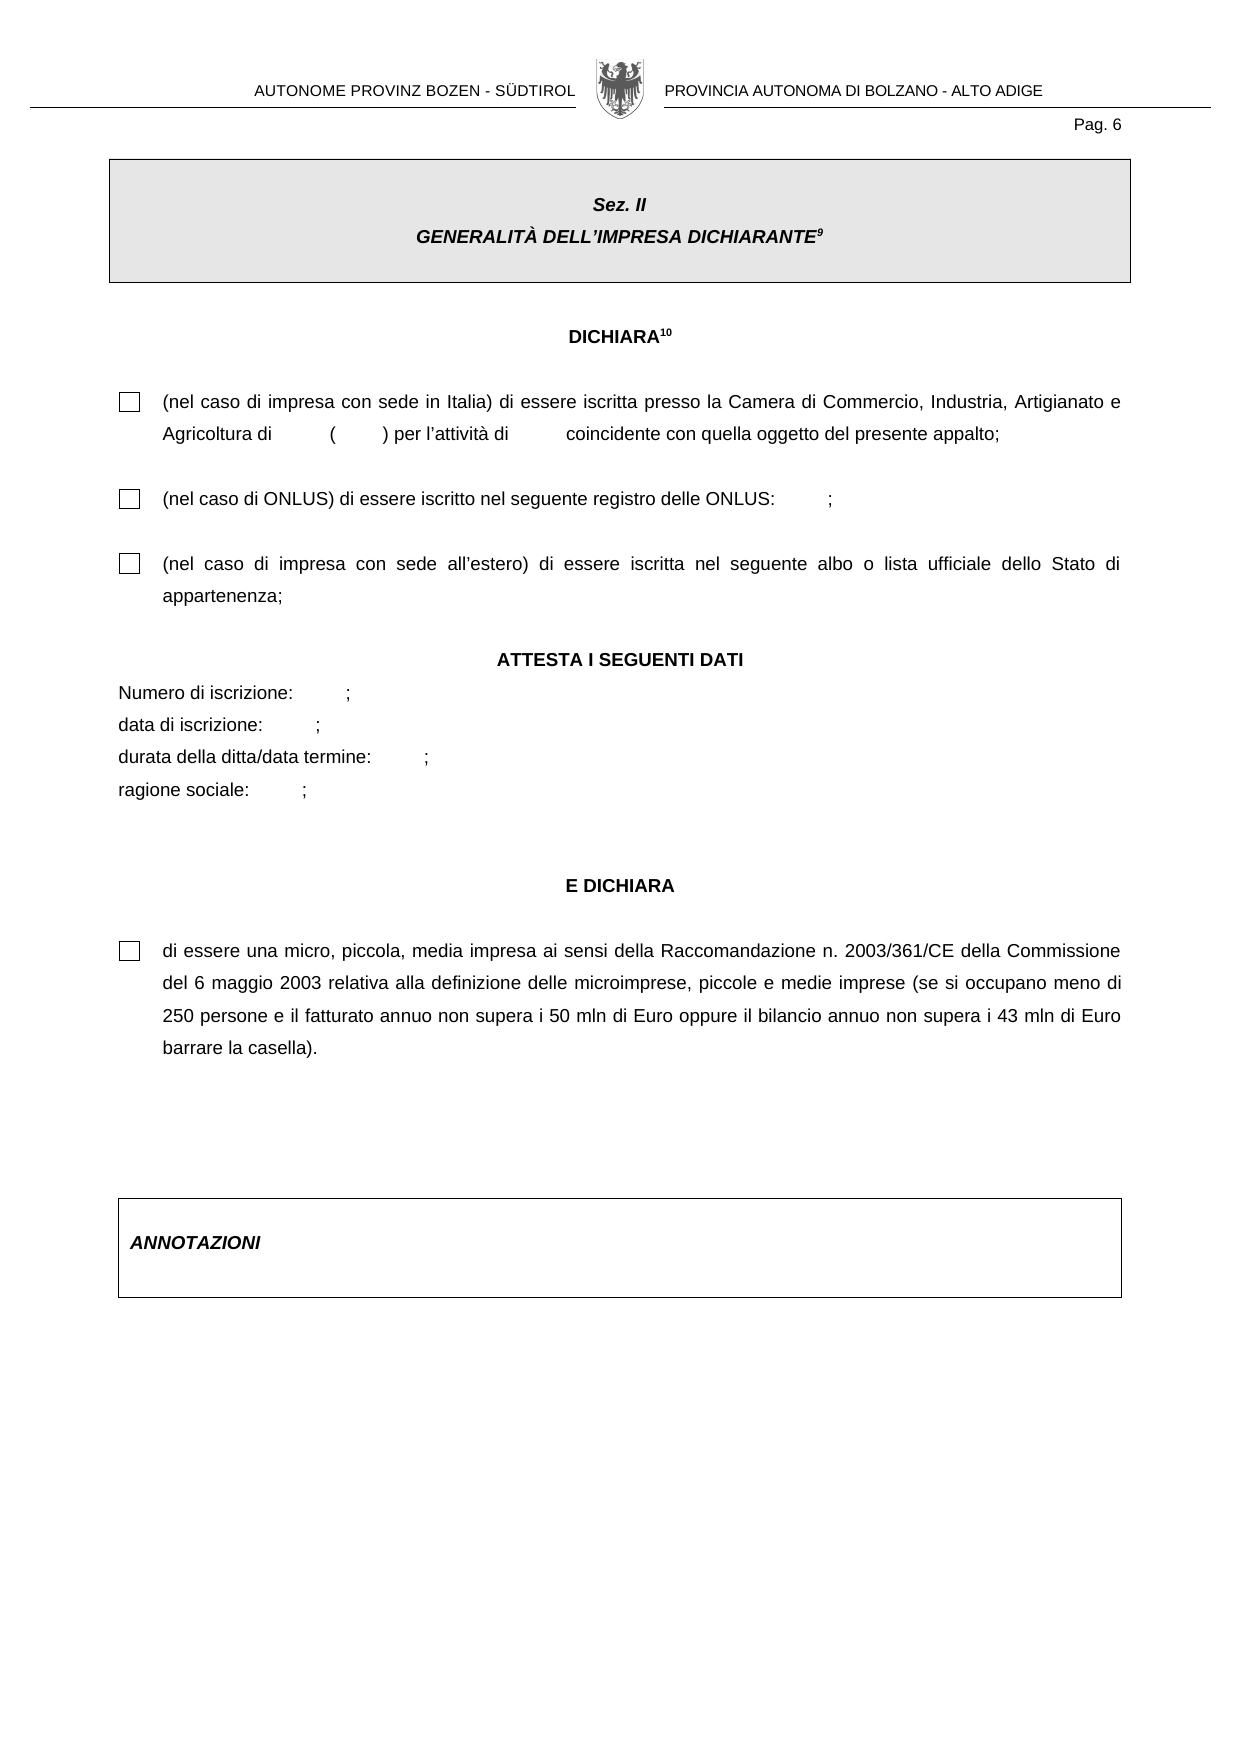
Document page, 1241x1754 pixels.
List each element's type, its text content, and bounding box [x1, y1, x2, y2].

text di essere una micro, piccola, media impresa ai sensi della Raccomandazione n. 2003/361/CE della Commissione del 6 maggio 2003 relativa alla definizione delle microimprese, piccole e medie imprese (se si occupano meno di 250 persone e il fatturato annuo non supera i 50 mln di Euro oppure il bilancio annuo non supera i 43 mln di Euro barrare la casella). [118, 940, 1122, 1058]
picture [596, 59, 644, 119]
text Numero di iscrizione: ; [118, 681, 1122, 703]
text GENERALITÀ ’IMPRESA DICHIARANTE [110, 223, 1130, 248]
text (nel caso di impresa con sede in Italia) di essere iscritta presso la Camera di Commercio, Industria, Artigianato e Agricoltura di ( ) per l’attività di coincidente con quella oggetto del presente appalto; [118, 391, 1122, 445]
text (nel caso di ONLUS) di essere iscritto nel seguente registro delle ONLUS: ; [118, 488, 1122, 509]
text Sez. II [110, 191, 1130, 216]
text data di iscrizione: ; [118, 714, 1122, 735]
text DICHIARA [118, 326, 1122, 348]
text ragione sociale: ; [118, 778, 1122, 800]
text durata della ditta/data termine: ; [118, 746, 1122, 768]
text E DICHIARA [118, 875, 1122, 897]
table_header ANNOTAZIONI [119, 1199, 1121, 1297]
text (nel caso di impresa con sede all’estero) di essere iscritta nel seguente albo o lista ufficiale dello Stato di appartenenza; [118, 552, 1122, 606]
text ATTESTA I SEGUENTI DATI [118, 649, 1122, 671]
